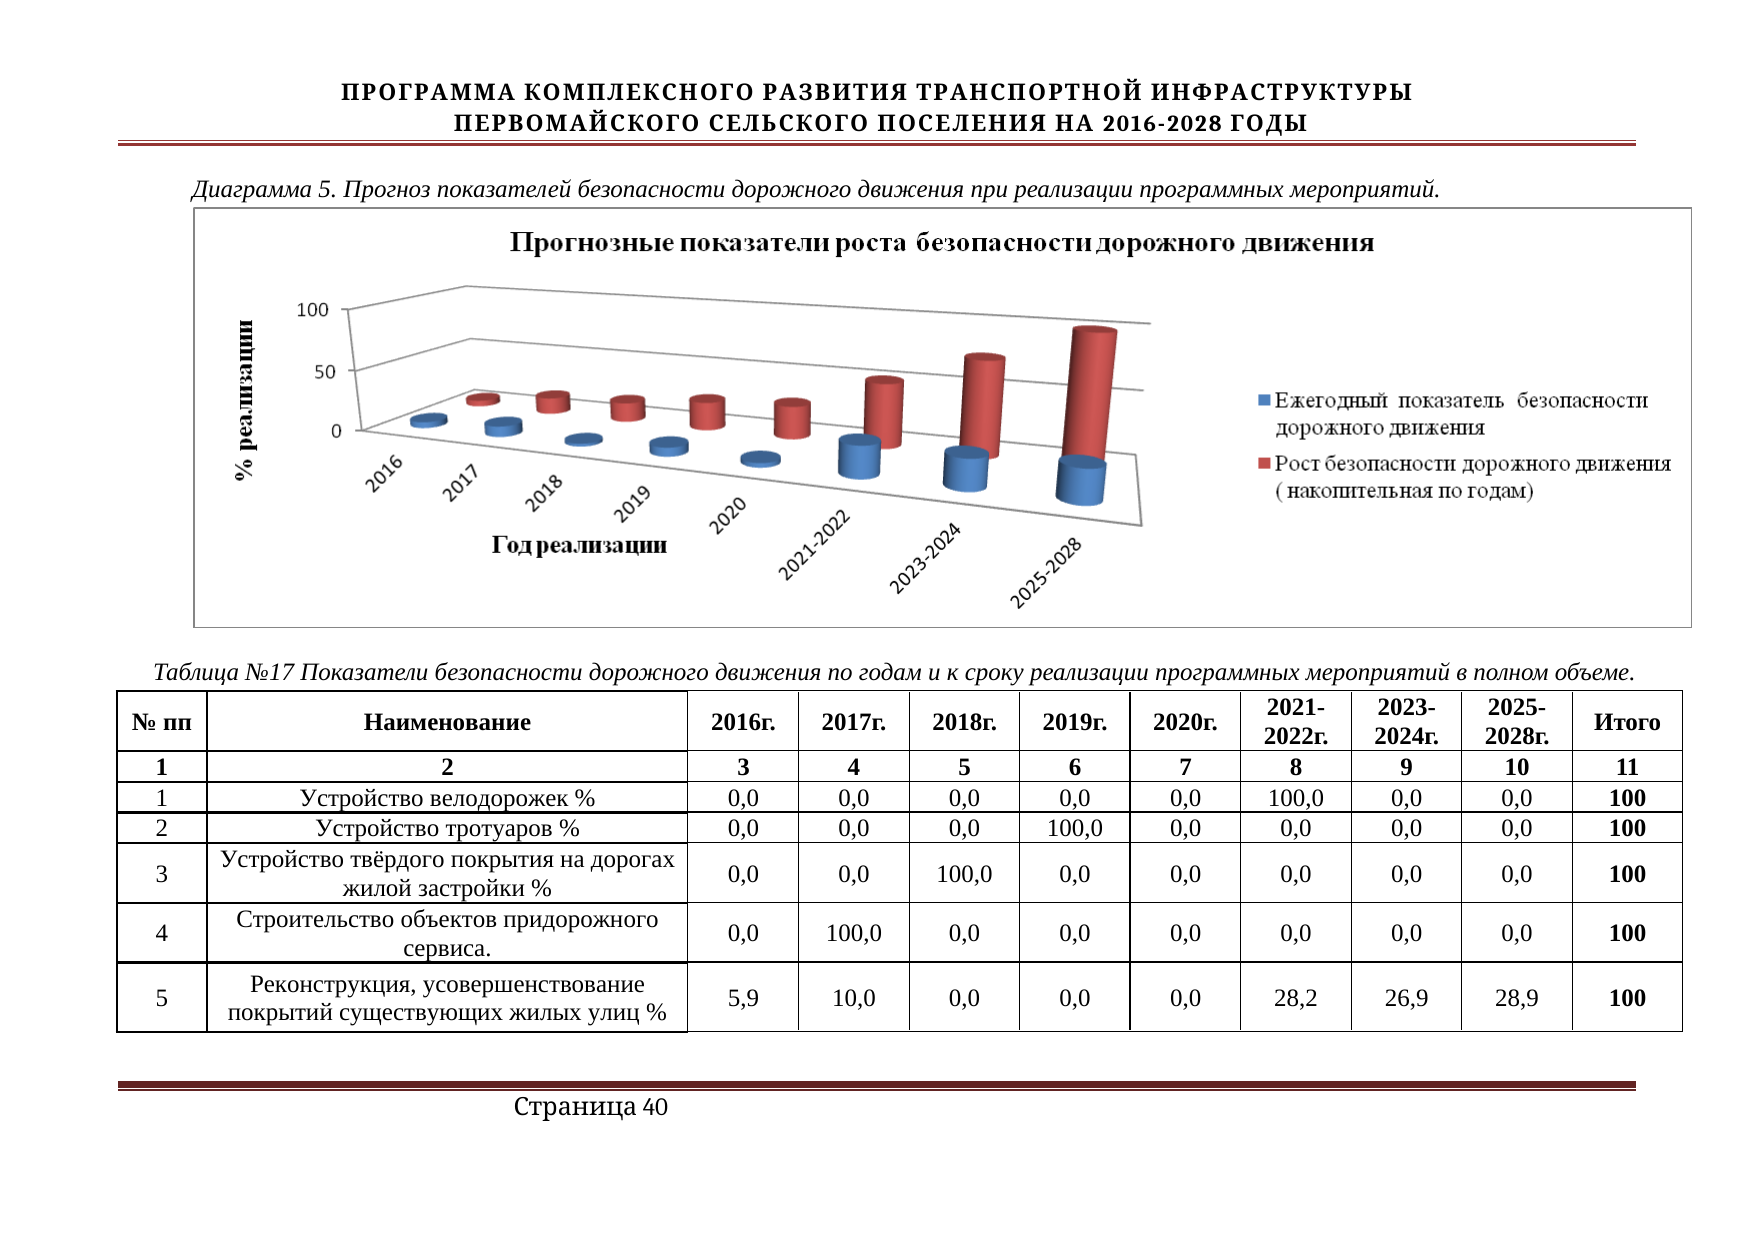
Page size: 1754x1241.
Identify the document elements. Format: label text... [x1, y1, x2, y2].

table_cell Устройство тротуаров % [208, 814, 687, 842]
table_cell 0,0 [910, 903, 1019, 961]
table_cell 0,0 [1352, 782, 1461, 811]
table_header 2018г. [909, 691, 1019, 750]
table_cell 0,0 [910, 782, 1019, 811]
table_cell 100 [1573, 782, 1682, 811]
table_header 2017г. [799, 691, 909, 750]
table_cell 8 [1241, 751, 1351, 781]
table_cell 2 [208, 752, 687, 781]
table_cell 0,0 [688, 782, 798, 811]
table_cell 26,9 [1351, 963, 1462, 1031]
list Диаграмма 5. Прогноз показателей безопасности дорожного движения при реализации программных мероприятий. [192, 174, 1636, 203]
table_cell 3 [118, 844, 206, 902]
table_cell 100 [1573, 813, 1682, 842]
table_cell 28,2 [1241, 963, 1351, 1031]
table_cell 28,9 [1462, 963, 1572, 1031]
table_cell 0,0 [1020, 963, 1130, 1031]
table_cell 0,0 [1020, 782, 1129, 811]
table_cell 100,0 [910, 843, 1019, 902]
table_cell 0,0 [1020, 903, 1129, 961]
table_cell Устройство велодорожек % [208, 783, 687, 811]
table_cell 0,0 [1241, 843, 1351, 902]
table_header № пп [118, 692, 206, 750]
table_cell 11 [1573, 751, 1682, 781]
picture [192, 207, 1692, 628]
table_cell 10 [1462, 751, 1572, 781]
table_cell 4 [799, 751, 909, 781]
table_cell 9 [1352, 751, 1461, 781]
table_cell 0,0 [1462, 903, 1572, 961]
table_cell 0,0 [799, 813, 909, 842]
table_cell 5,9 [688, 963, 798, 1031]
table_cell 5 [910, 751, 1019, 781]
table_cell 0,0 [1462, 813, 1572, 842]
table_cell 100,0 [1020, 813, 1129, 842]
table_cell 0,0 [1131, 903, 1240, 961]
table_cell 6 [1020, 751, 1129, 781]
table_cell 0,0 [909, 963, 1019, 1031]
table_cell 0,0 [688, 843, 798, 902]
table_cell 0,0 [1352, 903, 1461, 961]
table_cell 0,0 [1131, 843, 1240, 902]
text Таблица №17 Показатели безопасности дорожного движения по годам и к сроку реализации программных мероприятий в полном объеме. [118, 657, 1636, 686]
table_cell 0,0 [1131, 782, 1240, 811]
table_cell 0,0 [1241, 903, 1351, 961]
table_cell Устройство твёрдого покрытия на дорогах жилой застройки % [208, 844, 687, 902]
table_cell 0,0 [799, 843, 909, 902]
table_cell Строительство объектов придорожного сервиса. [208, 904, 687, 961]
table_header Итого [1572, 691, 1682, 750]
table_cell 0,0 [1020, 843, 1129, 902]
table_cell 100 [1573, 843, 1682, 902]
table_cell 0,0 [1131, 813, 1240, 842]
table_cell 0,0 [799, 782, 909, 811]
table_cell 4 [118, 904, 206, 961]
table_cell 1 [118, 783, 206, 811]
table_cell 2 [118, 814, 206, 842]
table_cell 0,0 [1241, 813, 1351, 842]
table_cell 100 [1573, 903, 1682, 961]
table_header 2023-2024г. [1351, 691, 1462, 750]
table_cell 0,0 [1130, 963, 1241, 1031]
table_cell 3 [688, 751, 798, 781]
table_cell 5 [118, 964, 206, 1031]
table_header 2025-2028г. [1462, 691, 1572, 750]
table_cell Реконструкция, усовершенствование покрытий существующих жилых улиц % [208, 964, 687, 1031]
table_cell 0,0 [1462, 843, 1572, 902]
table_cell 0,0 [688, 813, 798, 842]
table_cell 0,0 [1352, 813, 1461, 842]
table_cell 10,0 [799, 963, 909, 1031]
table_header 2016г. [688, 691, 798, 750]
table_cell 0,0 [910, 813, 1019, 842]
table_header 2020г. [1130, 691, 1241, 750]
table_cell 0,0 [1352, 843, 1461, 902]
table_cell 100,0 [1241, 782, 1351, 811]
table_header 2021-2022г. [1241, 691, 1351, 750]
table_cell 7 [1131, 751, 1240, 781]
table_header Наименование [208, 692, 687, 750]
table_cell 1 [118, 752, 206, 781]
table_cell 0,0 [688, 903, 798, 961]
table_cell 100 [1572, 963, 1682, 1031]
table_cell 0,0 [1462, 782, 1572, 811]
table_cell 100,0 [799, 903, 909, 961]
table_header 2019г. [1020, 691, 1130, 750]
